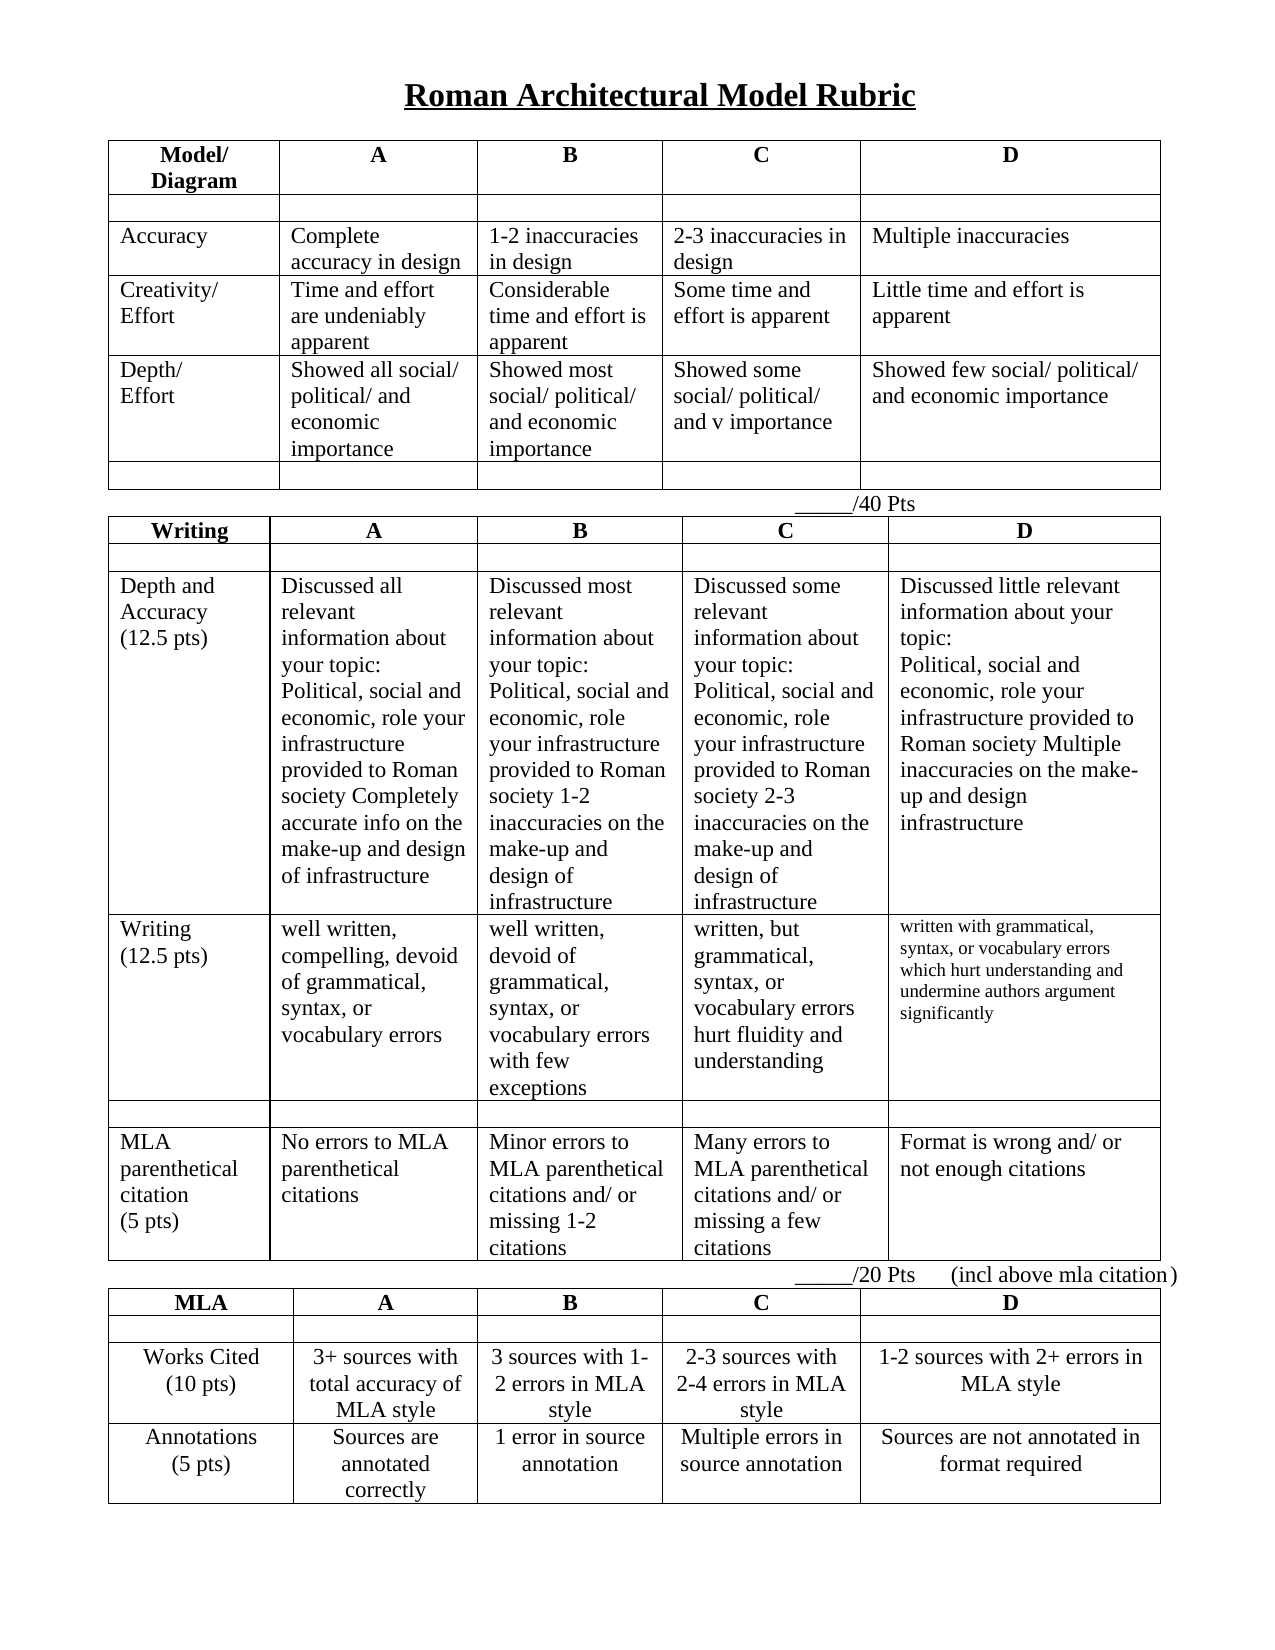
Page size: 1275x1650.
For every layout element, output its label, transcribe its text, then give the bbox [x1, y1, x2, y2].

table_cell Depth and Accuracy (12.5 pts) [109, 572, 269, 914]
table_header C [683, 517, 888, 543]
table_cell Complete accuracy in design [280, 222, 477, 274]
table_cell Discussed little relevant information about your topic: Political, social and economic, role your infrastructure provided to Roman society Multiple inaccuracies on the make-up and design infrastructure [889, 572, 1160, 914]
table_cell [478, 544, 682, 571]
table_header B [478, 1289, 662, 1315]
table_header Writing [109, 517, 269, 543]
table_cell [280, 195, 477, 221]
table_cell 2-3 sources with 2-4 errors in MLA style [663, 1343, 860, 1422]
table_cell Depth/ Effort [109, 356, 279, 461]
table_cell Some time and effort is apparent [663, 276, 860, 355]
table_cell Works Cited (10 pts) [109, 1343, 293, 1422]
table_cell 2-3 inaccuracies in design [663, 222, 860, 274]
table_cell 1 error in source annotation [478, 1424, 662, 1502]
table_header B [478, 141, 662, 193]
table_header B [478, 517, 682, 543]
table_cell [683, 544, 888, 571]
table_cell Writing (12.5 pts) [109, 915, 269, 1100]
table_cell [861, 195, 1160, 221]
table_cell [861, 1316, 1160, 1342]
table_cell Discussed some relevant information about your topic: Political, social and economic, role your infrastructure provided to Roman society 2-3 inaccuracies on the make-up and design of infrastructure [683, 572, 888, 914]
table_cell [478, 462, 662, 488]
table_cell Showed some social/ political/ and v importance [663, 356, 860, 461]
table_cell Multiple inaccuracies [861, 222, 1160, 274]
table_cell [271, 1101, 477, 1127]
table_cell Time and effort are undeniably apparent [280, 276, 477, 355]
table_header A [271, 517, 477, 543]
table_header C [663, 141, 860, 193]
table_cell Sources are annotated correctly [294, 1424, 477, 1502]
table_cell [271, 544, 477, 571]
table_cell [109, 1316, 293, 1342]
table_cell 1-2 sources with 2+ errors in MLA style [861, 1343, 1160, 1422]
text _____/40 Pts [120, 489, 1200, 516]
table_header A [294, 1289, 477, 1315]
table_cell [109, 1101, 269, 1127]
table_cell [663, 195, 860, 221]
table_cell Sources are not annotated in format required [861, 1424, 1160, 1502]
table_cell No errors to MLA parenthetical citations [271, 1128, 477, 1260]
table_cell Annotations (5 pts) [109, 1424, 293, 1502]
table_header A [280, 141, 477, 193]
table_cell [109, 544, 269, 571]
table_cell [280, 462, 477, 488]
table_cell Showed few social/ political/ and economic importance [861, 356, 1160, 461]
table_header D [861, 1289, 1160, 1315]
table_cell 1-2 inaccuracies in design [478, 222, 662, 274]
table_cell Considerable time and effort is apparent [478, 276, 662, 355]
table_header D [889, 517, 1160, 543]
table_cell [683, 1101, 888, 1127]
table_header C [663, 1289, 860, 1315]
table_cell [478, 195, 662, 221]
table_cell [478, 1101, 682, 1127]
table_cell [294, 1316, 477, 1342]
table_cell Showed most social/ political/ and economic importance [478, 356, 662, 461]
table_cell Creativity/ Effort [109, 276, 279, 355]
table_cell [663, 462, 860, 488]
table_cell written, but grammatical, syntax, or vocabulary errors hurt fluidity and understanding [683, 915, 888, 1100]
text Roman Architectural Model Rubric [120, 75, 1200, 113]
table_cell Multiple errors in source annotation [663, 1424, 860, 1502]
table_cell Little time and effort is apparent [861, 276, 1160, 355]
table_cell [889, 544, 1160, 571]
table_cell MLA parenthetical citation (5 pts) [109, 1128, 269, 1260]
table_cell Format is wrong and/ or not enough citations [889, 1128, 1160, 1260]
text _____/20 Pts (incl above mla citation ) [120, 1261, 1200, 1287]
table_cell well written, devoid of grammatical, syntax, or vocabulary errors with few exceptions [478, 915, 682, 1100]
table_cell Many errors to MLA parenthetical citations and/ or missing a few citations [683, 1128, 888, 1260]
table_cell [478, 1316, 662, 1342]
table_cell Accuracy [109, 222, 279, 274]
table_cell [889, 1101, 1160, 1127]
table_cell 3 sources with 1-2 errors in MLA style [478, 1343, 662, 1422]
table_cell 3+ sources with total accuracy of MLA style [294, 1343, 477, 1422]
table_cell written with grammatical, syntax, or vocabulary errors which hurt understanding and undermine authors argument significantly [889, 915, 1160, 1100]
table_cell Minor errors to MLA parenthetical citations and/ or missing 1-2 citations [478, 1128, 682, 1260]
table_cell [109, 195, 279, 221]
table_cell [109, 462, 279, 488]
table_header MLA [109, 1289, 293, 1315]
table_cell [861, 462, 1160, 488]
table_cell Discussed most relevant information about your topic: Political, social and economic, role your infrastructure provided to Roman society 1-2 inaccuracies on the make-up and design of infrastructure [478, 572, 682, 914]
table_cell well written, compelling, devoid of grammatical, syntax, or vocabulary errors [271, 915, 477, 1100]
table_header Model/ Diagram [109, 141, 279, 193]
table_cell Showed all social/ political/ and economic importance [280, 356, 477, 461]
table_header D [861, 141, 1160, 193]
table_cell Discussed all relevant information about your topic: Political, social and economic, role your infrastructure provided to Roman society Completely accurate info on the make-up and design of infrastructure [271, 572, 477, 914]
table_cell [663, 1316, 860, 1342]
